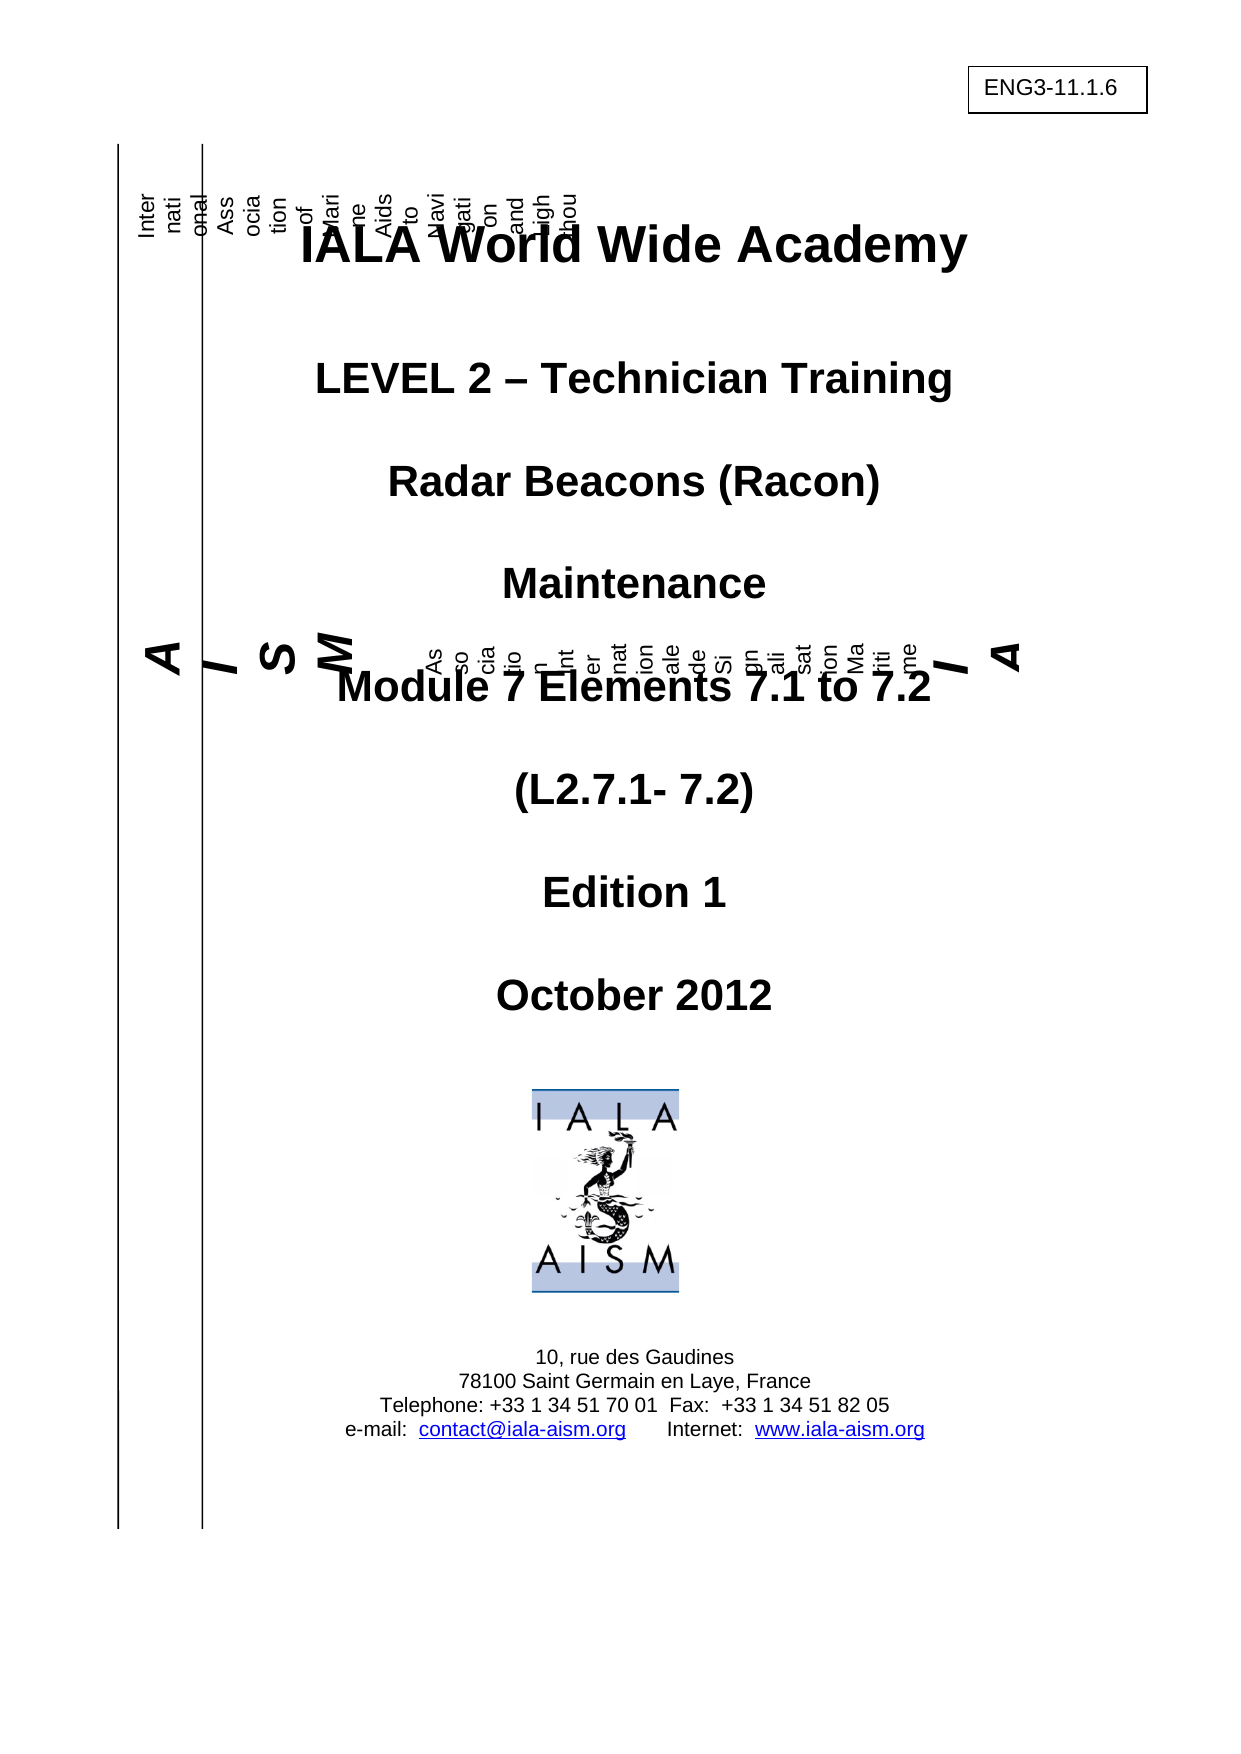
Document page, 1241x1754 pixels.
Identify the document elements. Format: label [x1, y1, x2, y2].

picture [531, 1089, 680, 1293]
